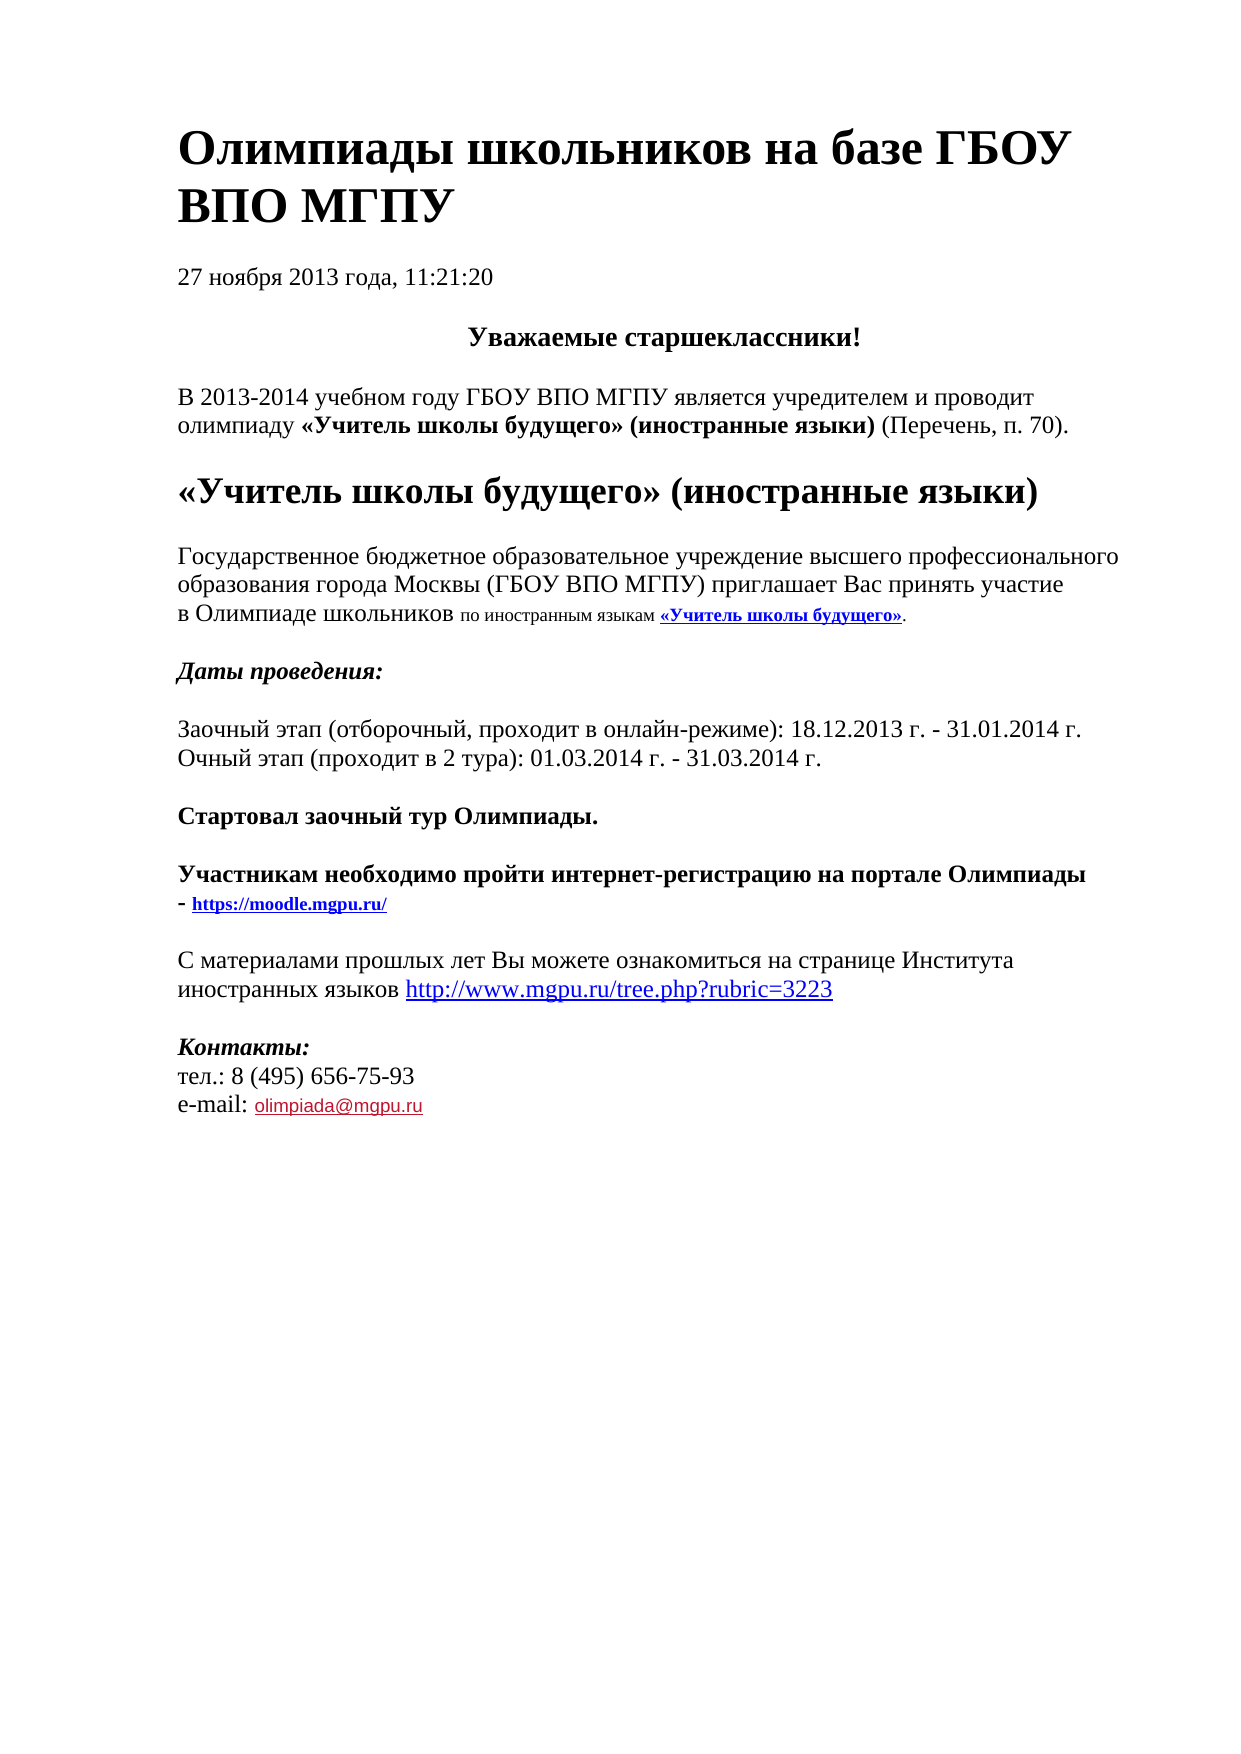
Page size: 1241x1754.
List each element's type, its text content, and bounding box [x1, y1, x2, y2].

text Стартовал заочный тур Олимпиады. [177, 801, 1152, 829]
text Государственное бюджетное образовательное учреждение высшего профессионального образования города Москвы (ГБОУ ВПО МГПУ) приглашает Вас принять участие в Олимпиаде школьников по иностранным языкам «Учитель школы будущего». [177, 541, 1152, 627]
text С материалами прошлых лет Вы можете ознакомиться на странице Института иностранных языков http://www.mgpu.ru/tree.php?rubric=3223 [177, 945, 1152, 1003]
text Заочный этап (отборочный, проходит в онлайн-режиме): 18.12.2013 г. - 31.01.2014 г. Очный этап (проходит в 2 тура): 01.03.2014 г. - 31.03.2014 г. [177, 714, 1152, 772]
text Олимпиады школьников на базе ГБОУ ВПО МГПУ [177, 118, 1152, 233]
text 27 ноября 2013 года, 11:21:20 [177, 262, 1152, 291]
text Даты проведения: [177, 656, 1152, 685]
text «Учитель школы будущего» (иностранные языки) [177, 468, 1152, 512]
text Участникам необходимо пройти интернет-регистрацию на портале Олимпиады - https://moodle.mgpu.ru/ [177, 859, 1152, 916]
text В 2013-2014 учебном году ГБОУ ВПО МГПУ является учредителем и проводит олимпиаду «Учитель школы будущего» (иностранные языки) (Перечень, п. 70). [177, 382, 1152, 439]
text Контакты: тел.: 8 (495) 656-75-93 e-mail: olimpiada@mgpu.ru [177, 1032, 1152, 1118]
text Уважаемые старшеклассники! [177, 320, 1152, 353]
